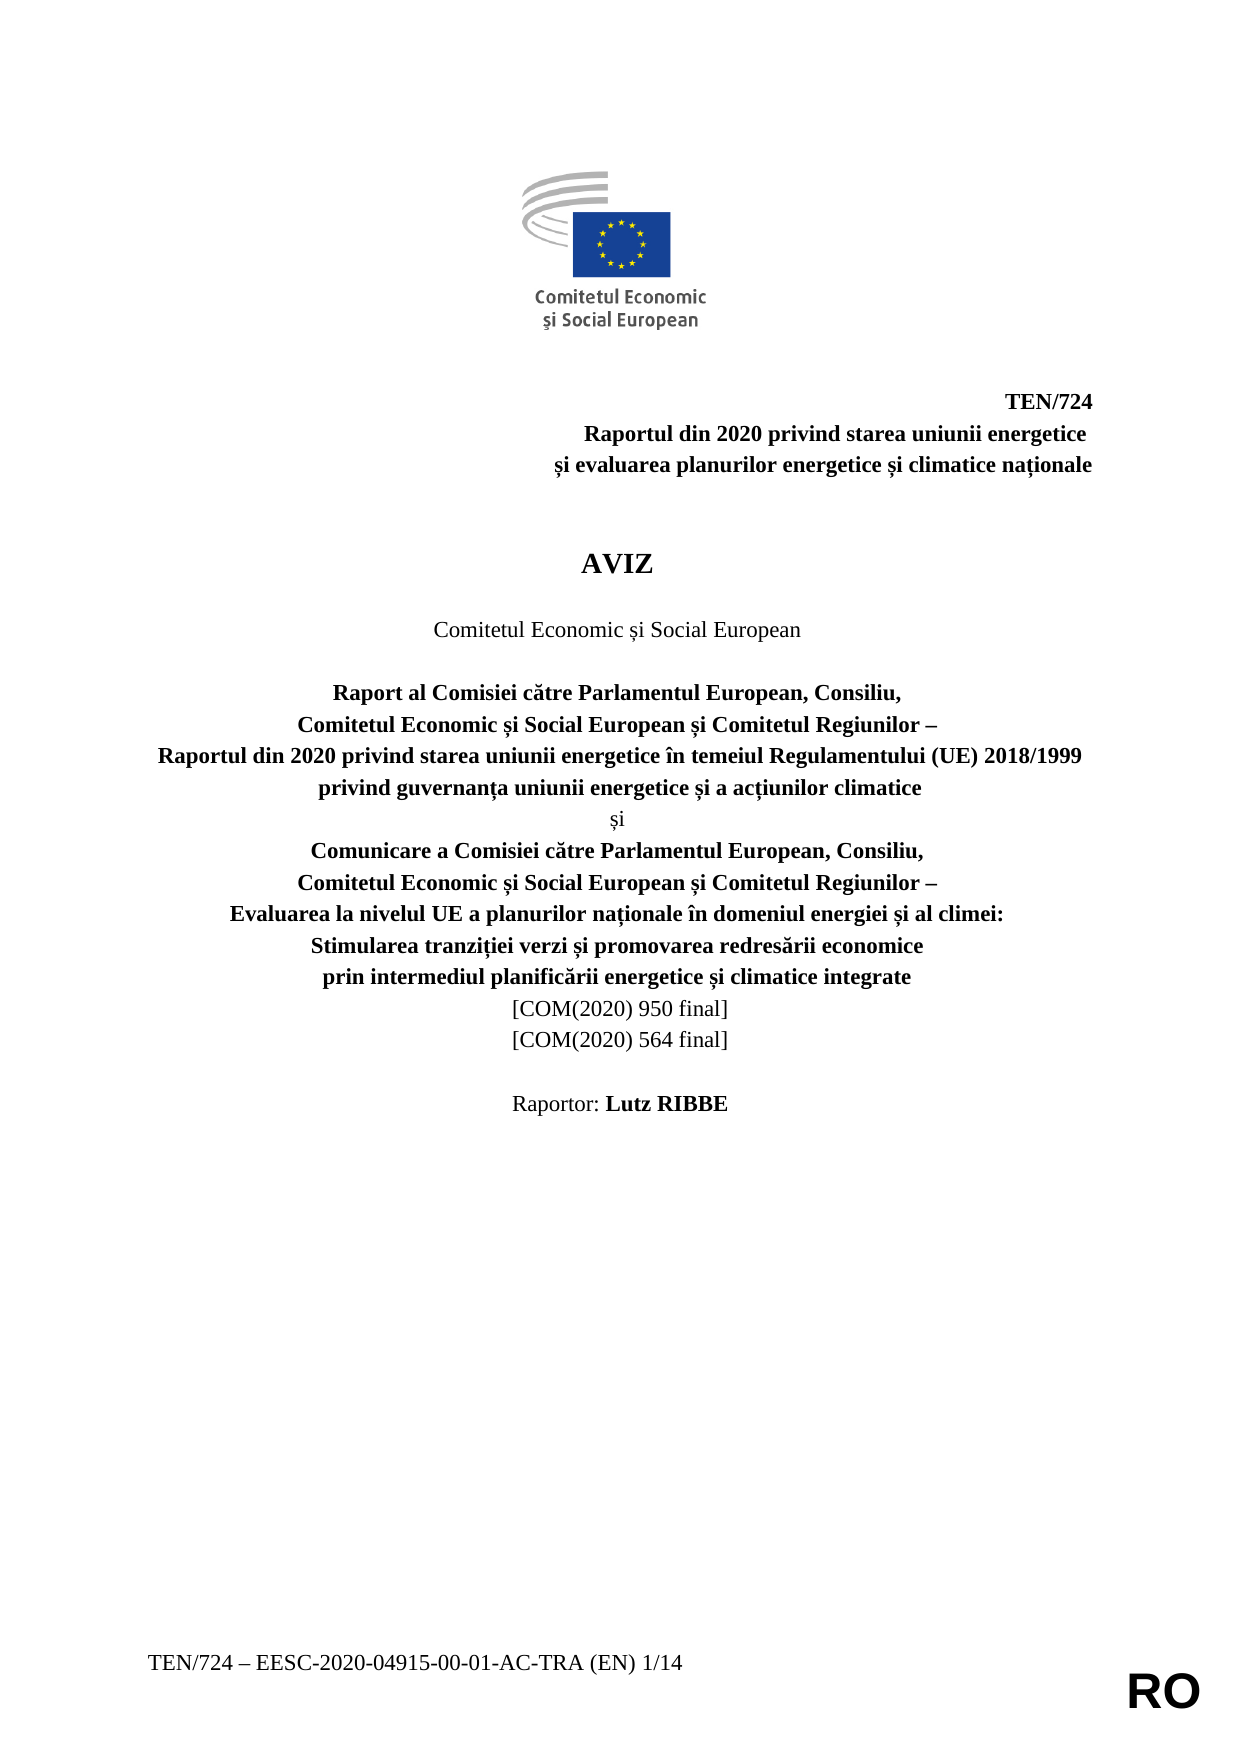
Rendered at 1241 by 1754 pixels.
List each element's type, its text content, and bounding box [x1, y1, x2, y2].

picture [473, 147, 768, 352]
text Raportul din 2020 privind starea uniunii energetice și evaluarea planurilor energetice și climatice naționale [148, 419, 1093, 477]
text și Comunicare a Comisiei către Parlamentul European, Consiliu, Comitetul Economic și Social European și Comitetul Regiunilor – Evaluarea la nivelul UE a planurilor naționale în domeniul energiei și al climei: Stimularea tranziției verzi și promovarea redresării economice prin intermediul planificării energetice și climatice integrate [COM(2020) 950 final] [148, 806, 1093, 1021]
text AVIZ Comitetul Economic și Social European Raport al Comisiei către Parlamentul European, Consiliu, Comitetul Economic și Social European și Comitetul Regiunilor – Raportul din 2020 privind starea uniunii energetice în temeiul Regulamentului (UE) 2018/1999 privind guvernanța uniunii energetice și a acțiunilor climatice [148, 546, 1093, 800]
text [COM(2020) 564 final] [148, 1026, 1093, 1053]
text TEN/724 [148, 388, 1093, 414]
text Raportor: Lutz RIBBE [148, 1089, 1093, 1116]
